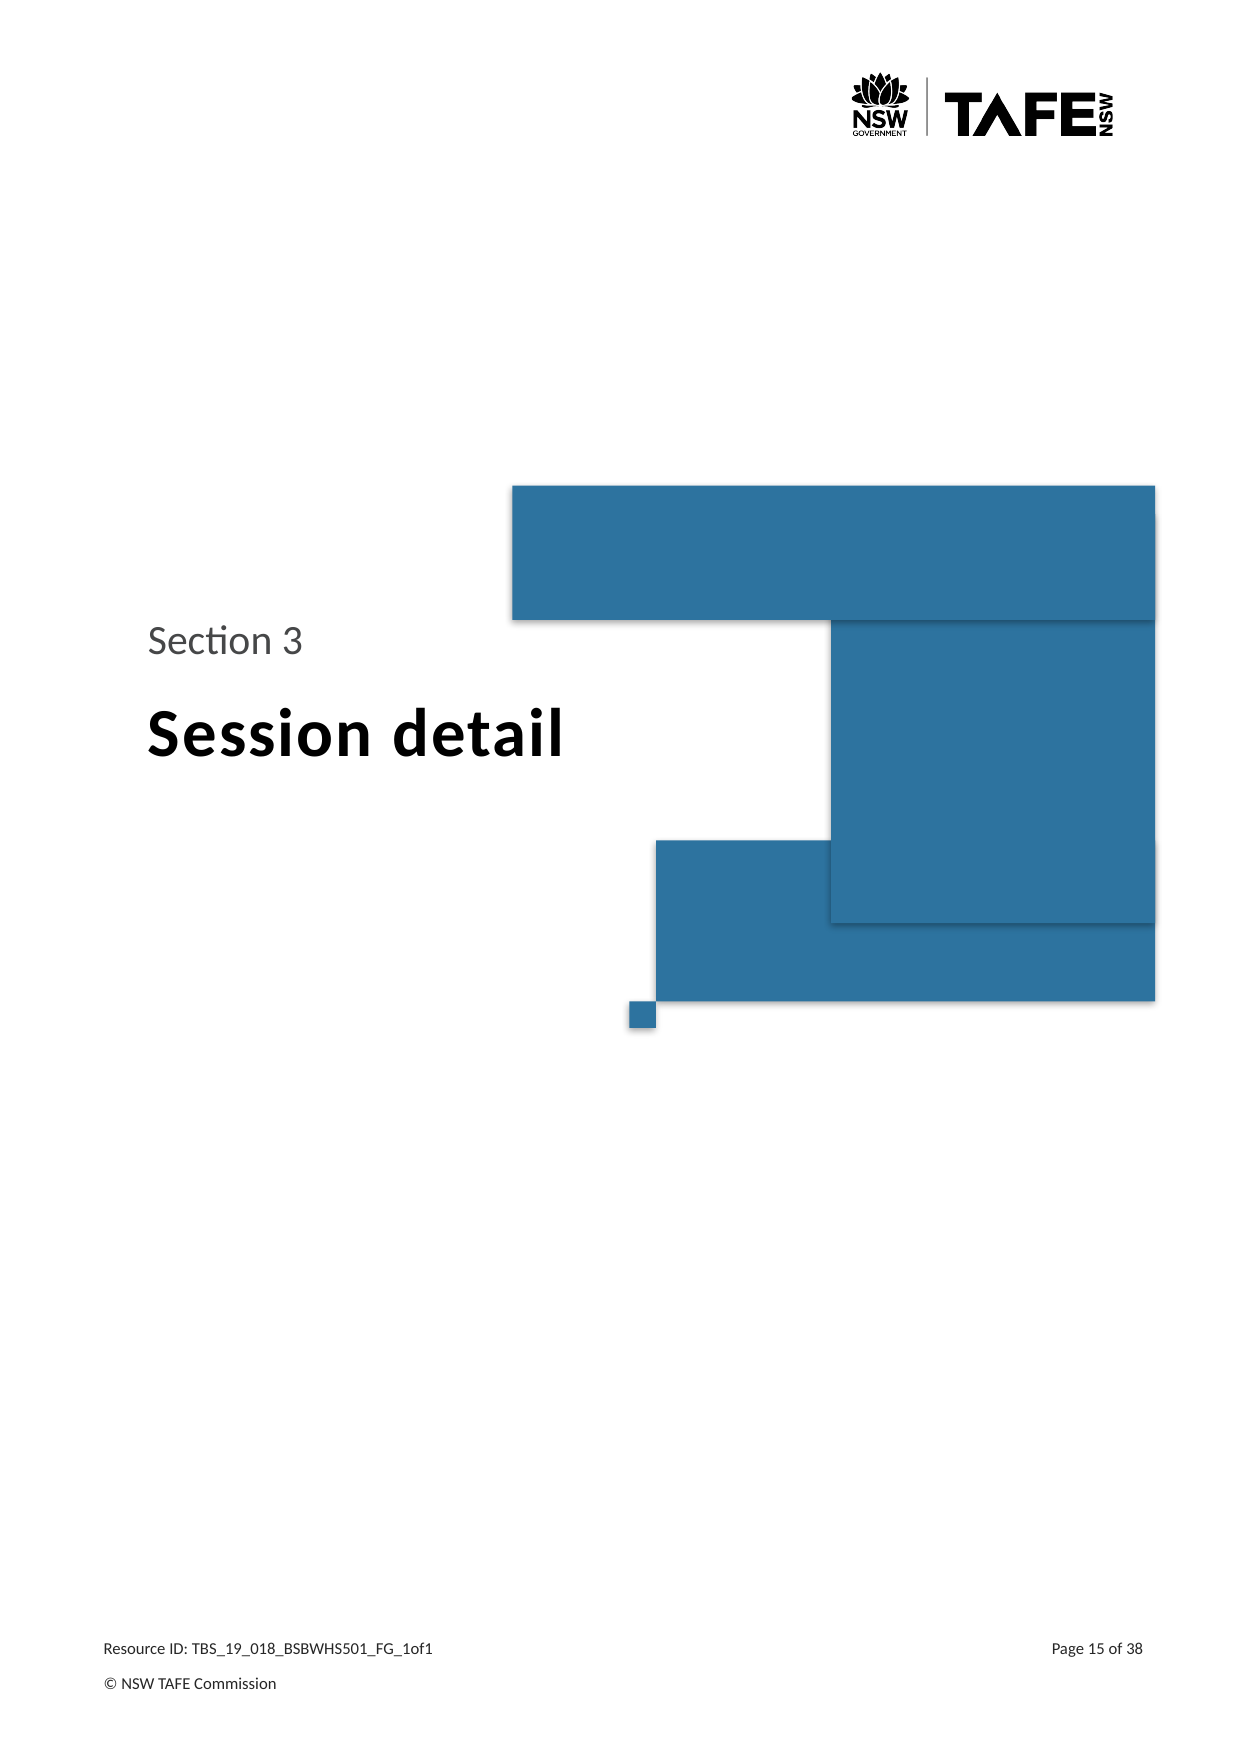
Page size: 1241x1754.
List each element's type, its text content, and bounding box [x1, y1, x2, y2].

text Section 3 [148, 614, 1092, 665]
picture [851, 71, 1113, 137]
text Session detail [148, 690, 1092, 774]
